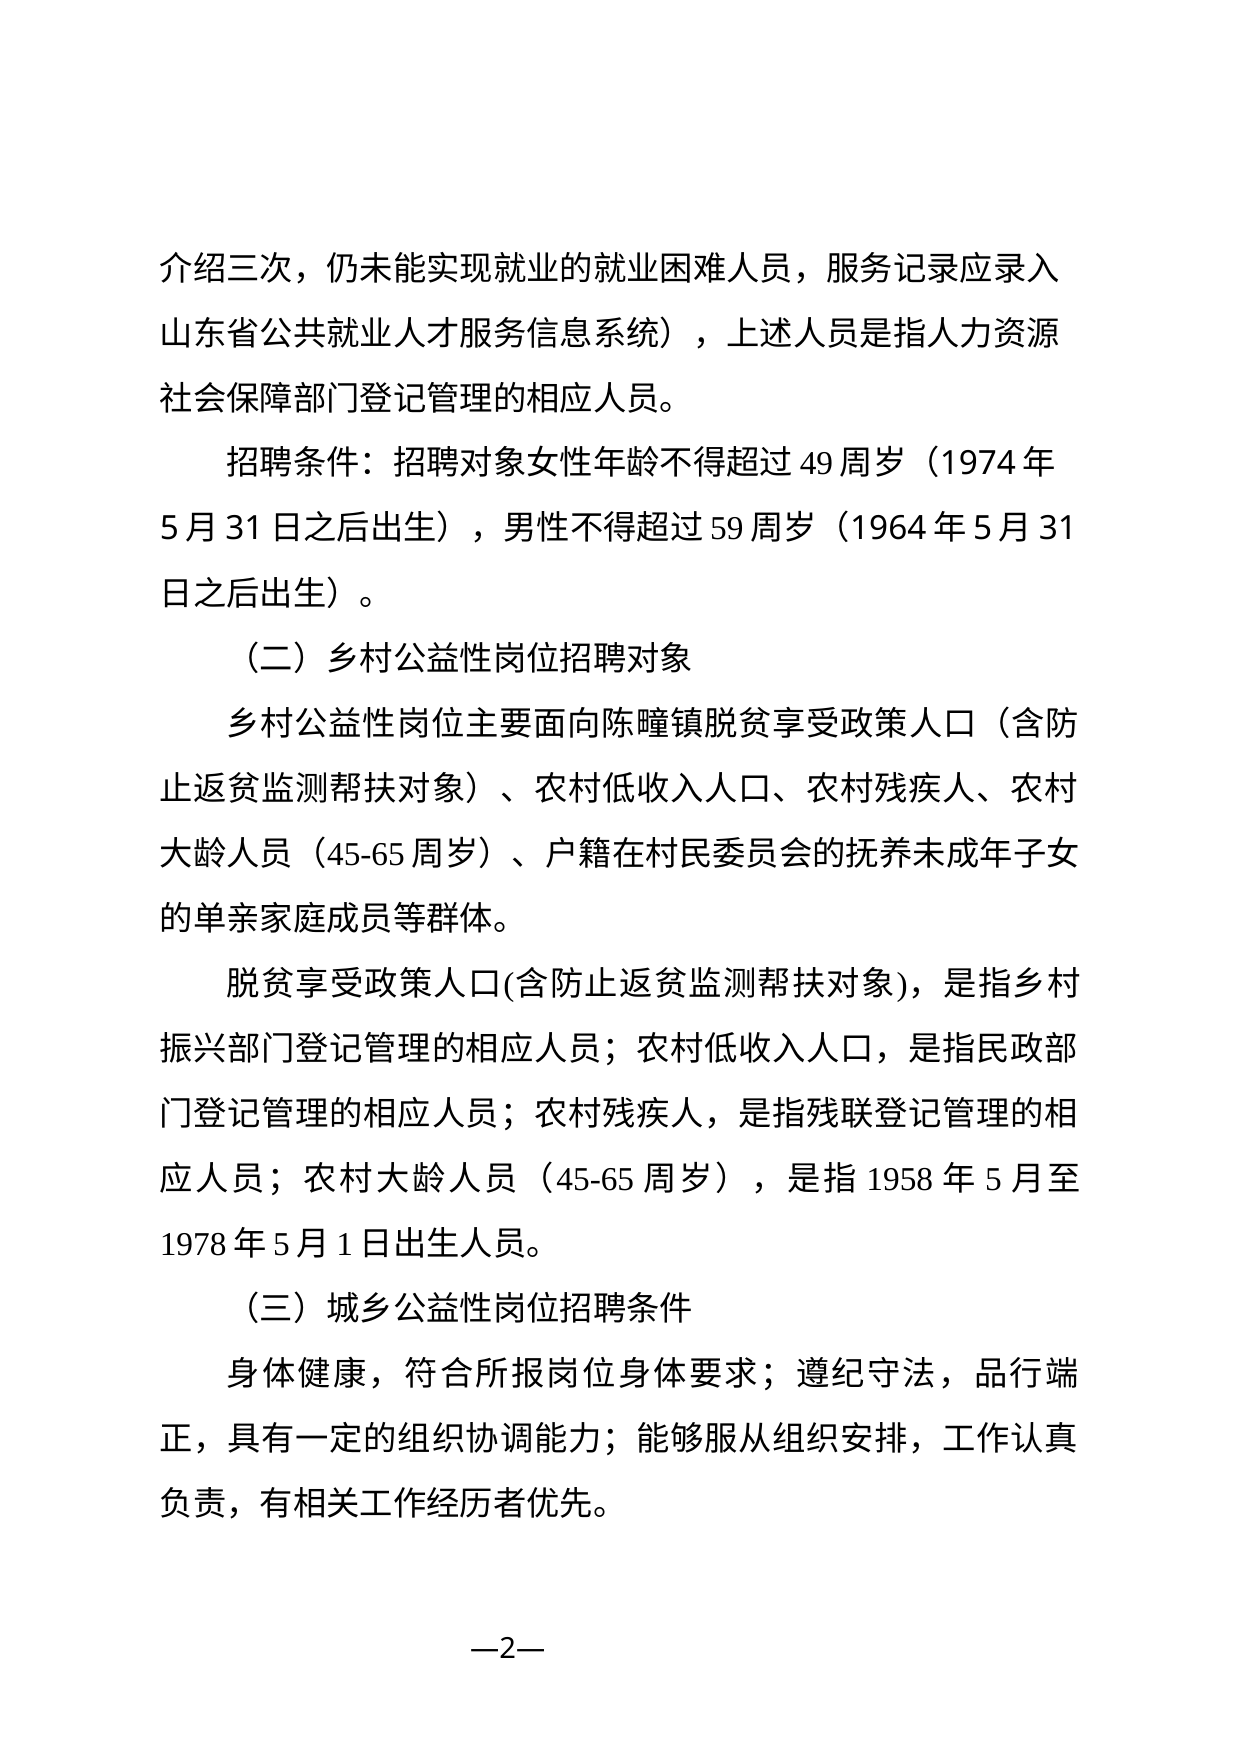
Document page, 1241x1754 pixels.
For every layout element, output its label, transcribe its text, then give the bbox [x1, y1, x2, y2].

text （二）乡村公益性岗位招聘对象 [159, 623, 1081, 688]
text 身体健康，符合所报岗位身体要求；遵纪守法，品行端正，具有一定的组织协调能力；能够服从组织安排，工作认真负责，有相关工作经历者优先。 [159, 1338, 1081, 1533]
text 乡村公益性岗位主要面向陈疃镇脱贫享受政策人口（含防止返贫监测帮扶对象）、农村低收入人口、农村残疾人、农村大龄人员（45-65周岁）、户籍在村民委员会的抚养未成年子女的单亲家庭成员等群体。 [159, 688, 1081, 948]
text 招聘条件：招聘对象女性年龄不得超过49周岁（1974年5月31日之后出生），男性不得超过59周岁（1964年5月31日之后出生）。 [159, 428, 1081, 623]
list （三）城乡公益性岗位招聘条件 [159, 1273, 1081, 1338]
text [159, 233, 1081, 428]
text 脱贫享受政策人口(含防止返贫监测帮扶对象)，是指乡村振兴部门登记管理的相应人员；农村低收入人口，是指民政部门登记管理的相应人员；农村残疾人，是指残联登记管理的相应人员；农村大龄人员（45-65周岁），是指1958年5月至1978年5月1日出生人员。 [159, 948, 1081, 1273]
